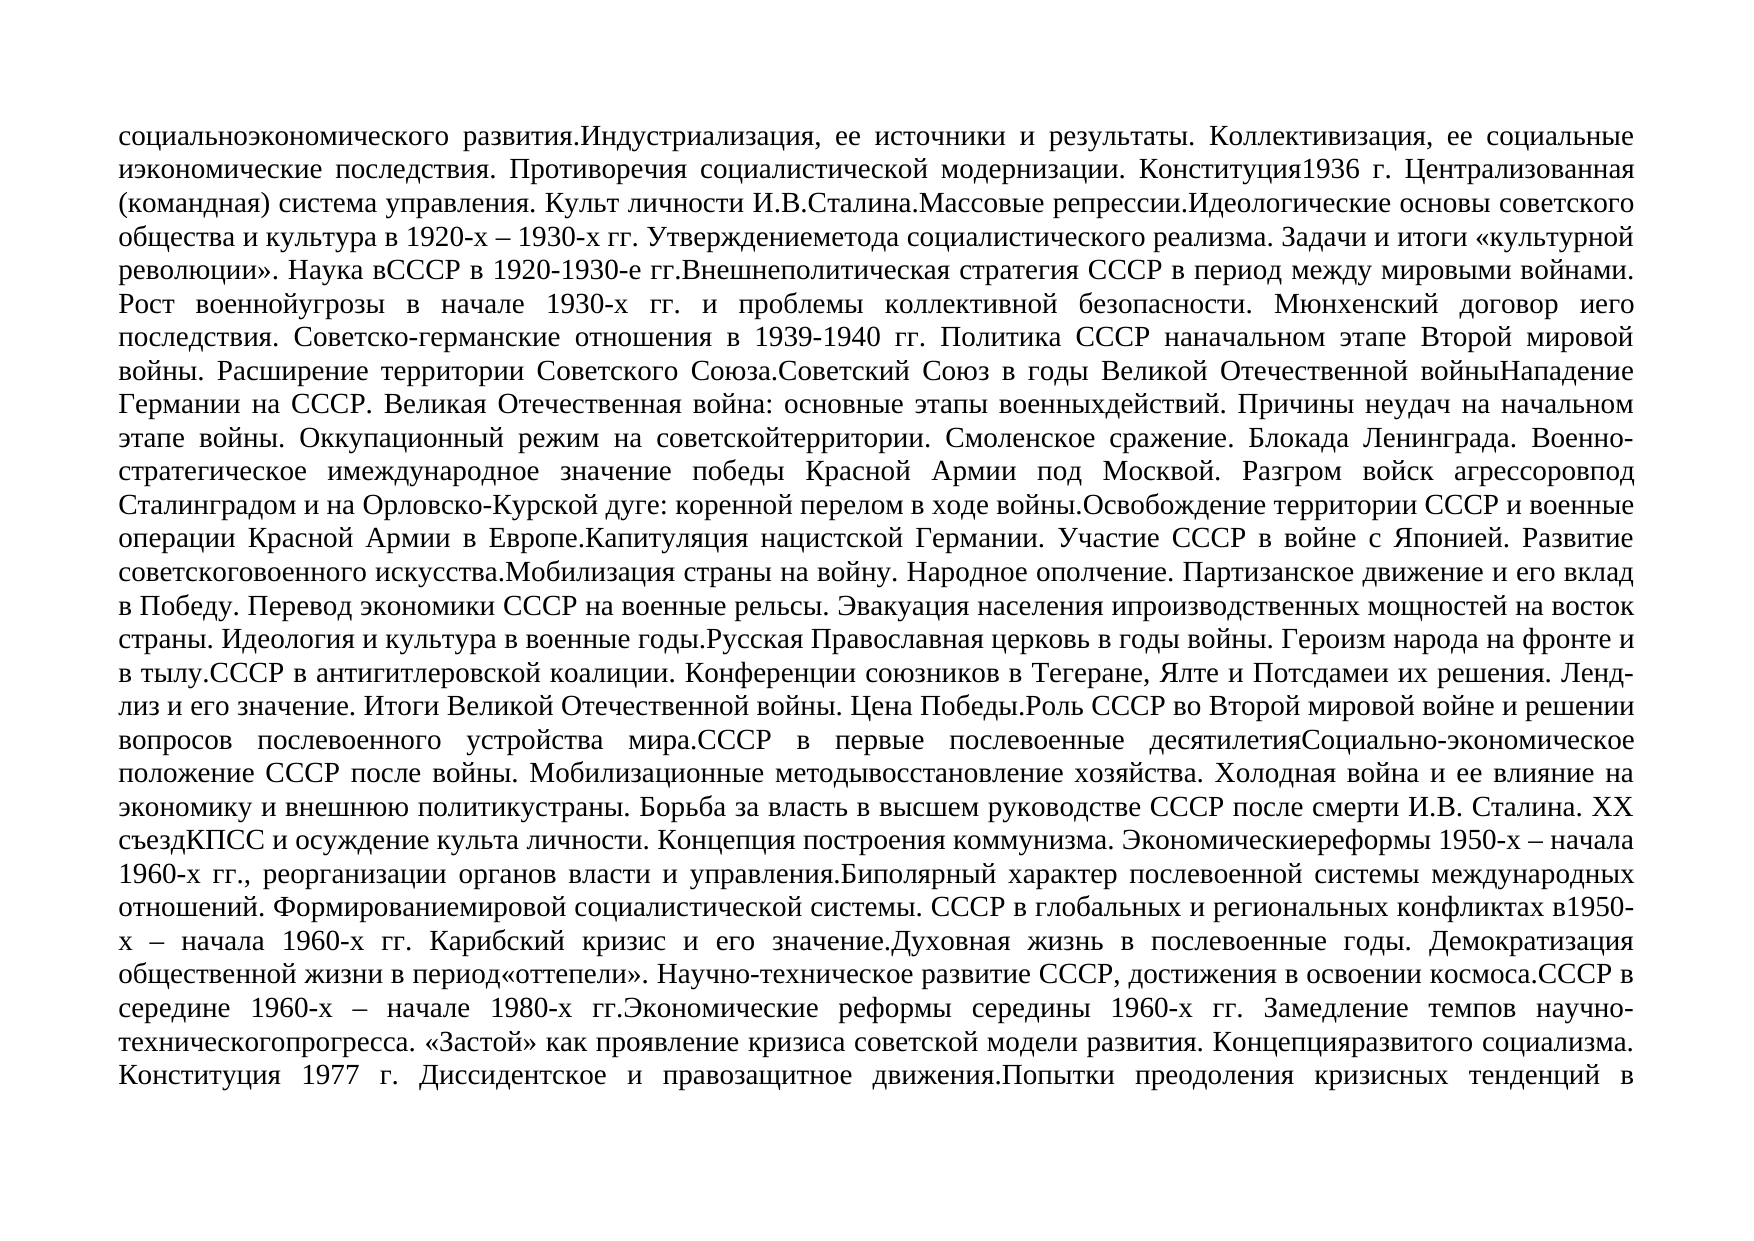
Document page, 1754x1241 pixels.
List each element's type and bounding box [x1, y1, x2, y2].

text [118, 118, 1636, 1091]
